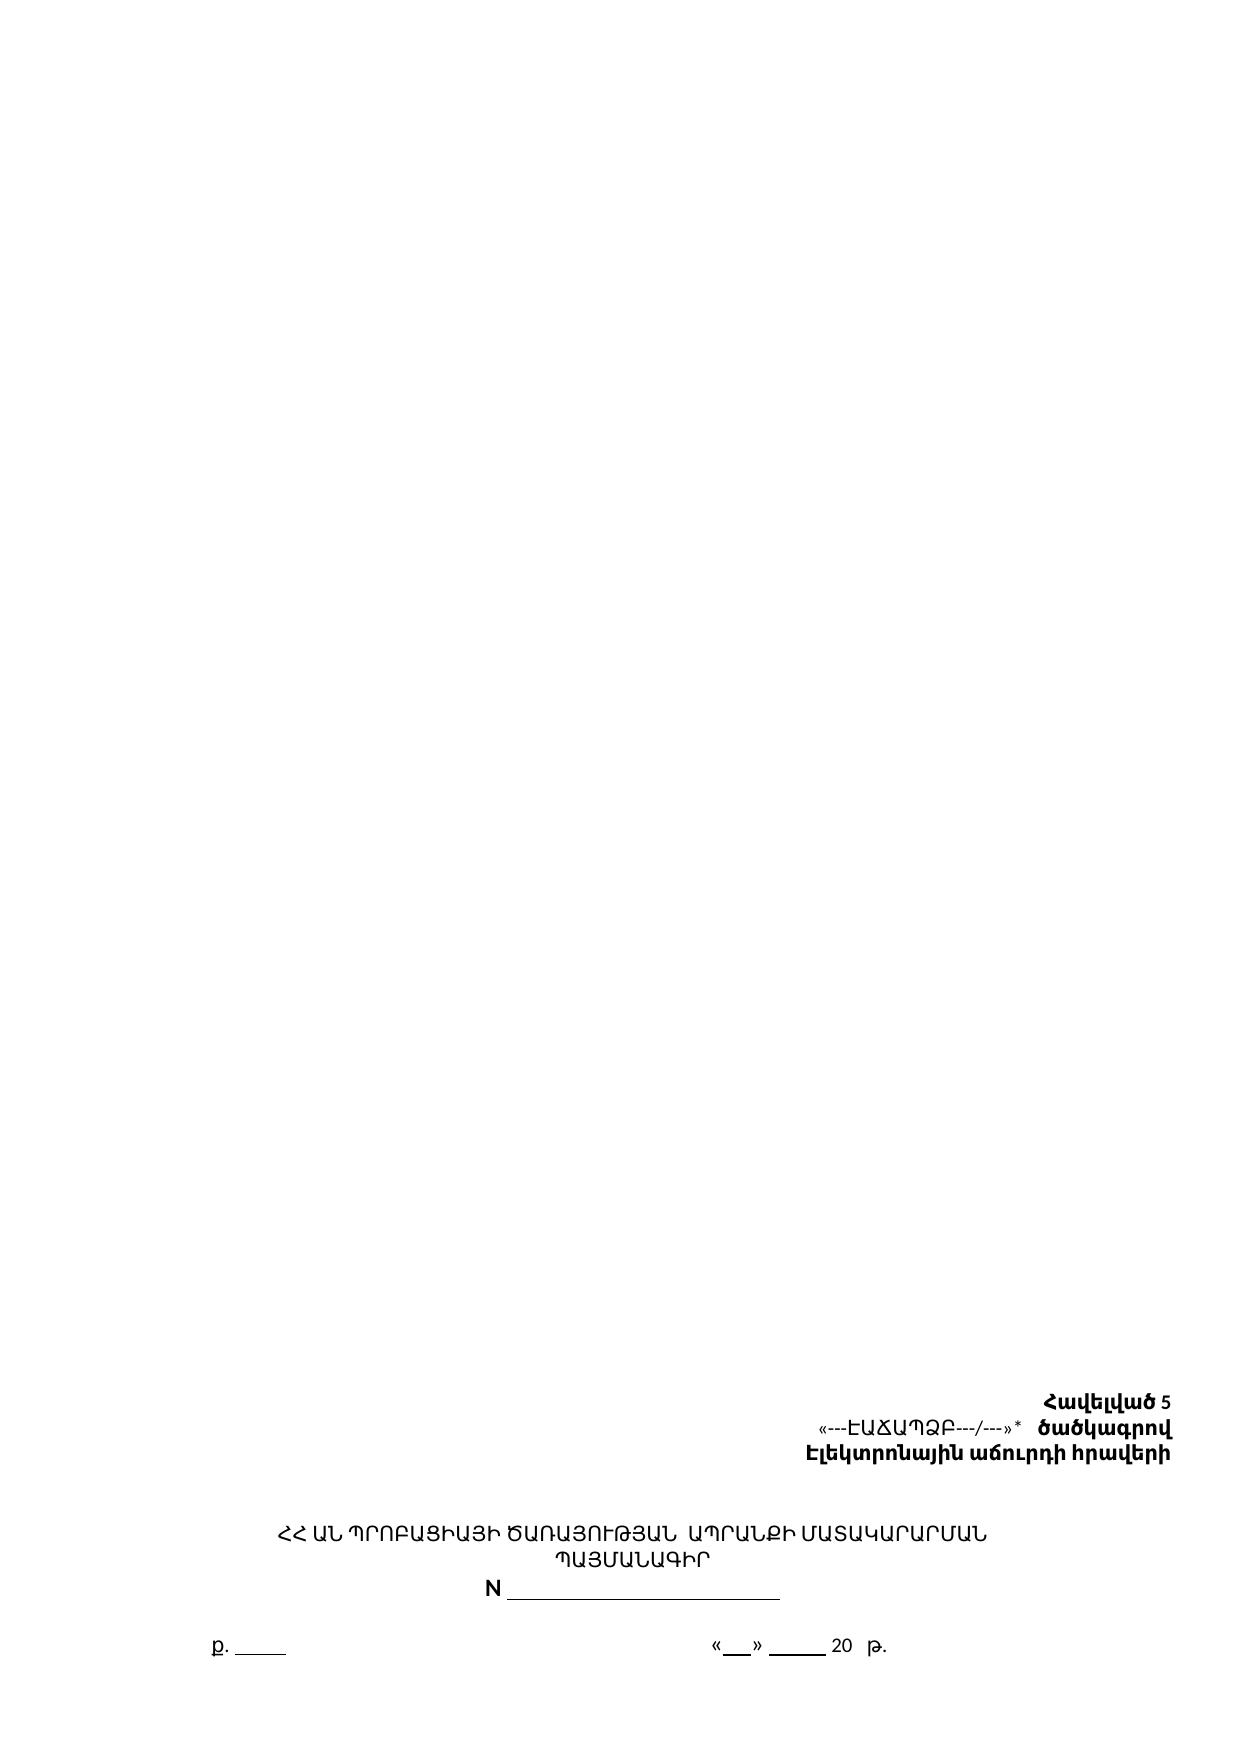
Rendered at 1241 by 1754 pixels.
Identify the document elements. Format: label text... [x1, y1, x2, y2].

text Էլեկտրոնային աճուրդի հրավերի [94, 1440, 1171, 1466]
text ք. « » 20 թ. [94, 1628, 1171, 1659]
text Հավելված 5 [94, 1389, 1171, 1415]
text N [79, 1572, 1171, 1603]
text ՀՀ ԱՆ ՊՐՈԲԱՑԻԱՅԻ ԾԱՌԱՅՈՒԹՅԱՆ ԱՊՐԱՆՔԻ ՄԱՏԱԿԱՐԱՐՄԱՆ [79, 1522, 1171, 1547]
text ՊԱՅՄԱՆԱԳԻՐ [79, 1547, 1171, 1572]
text «---ԷԱՃԱՊՁԲ---/---»* ծածկագրով [94, 1415, 1171, 1440]
